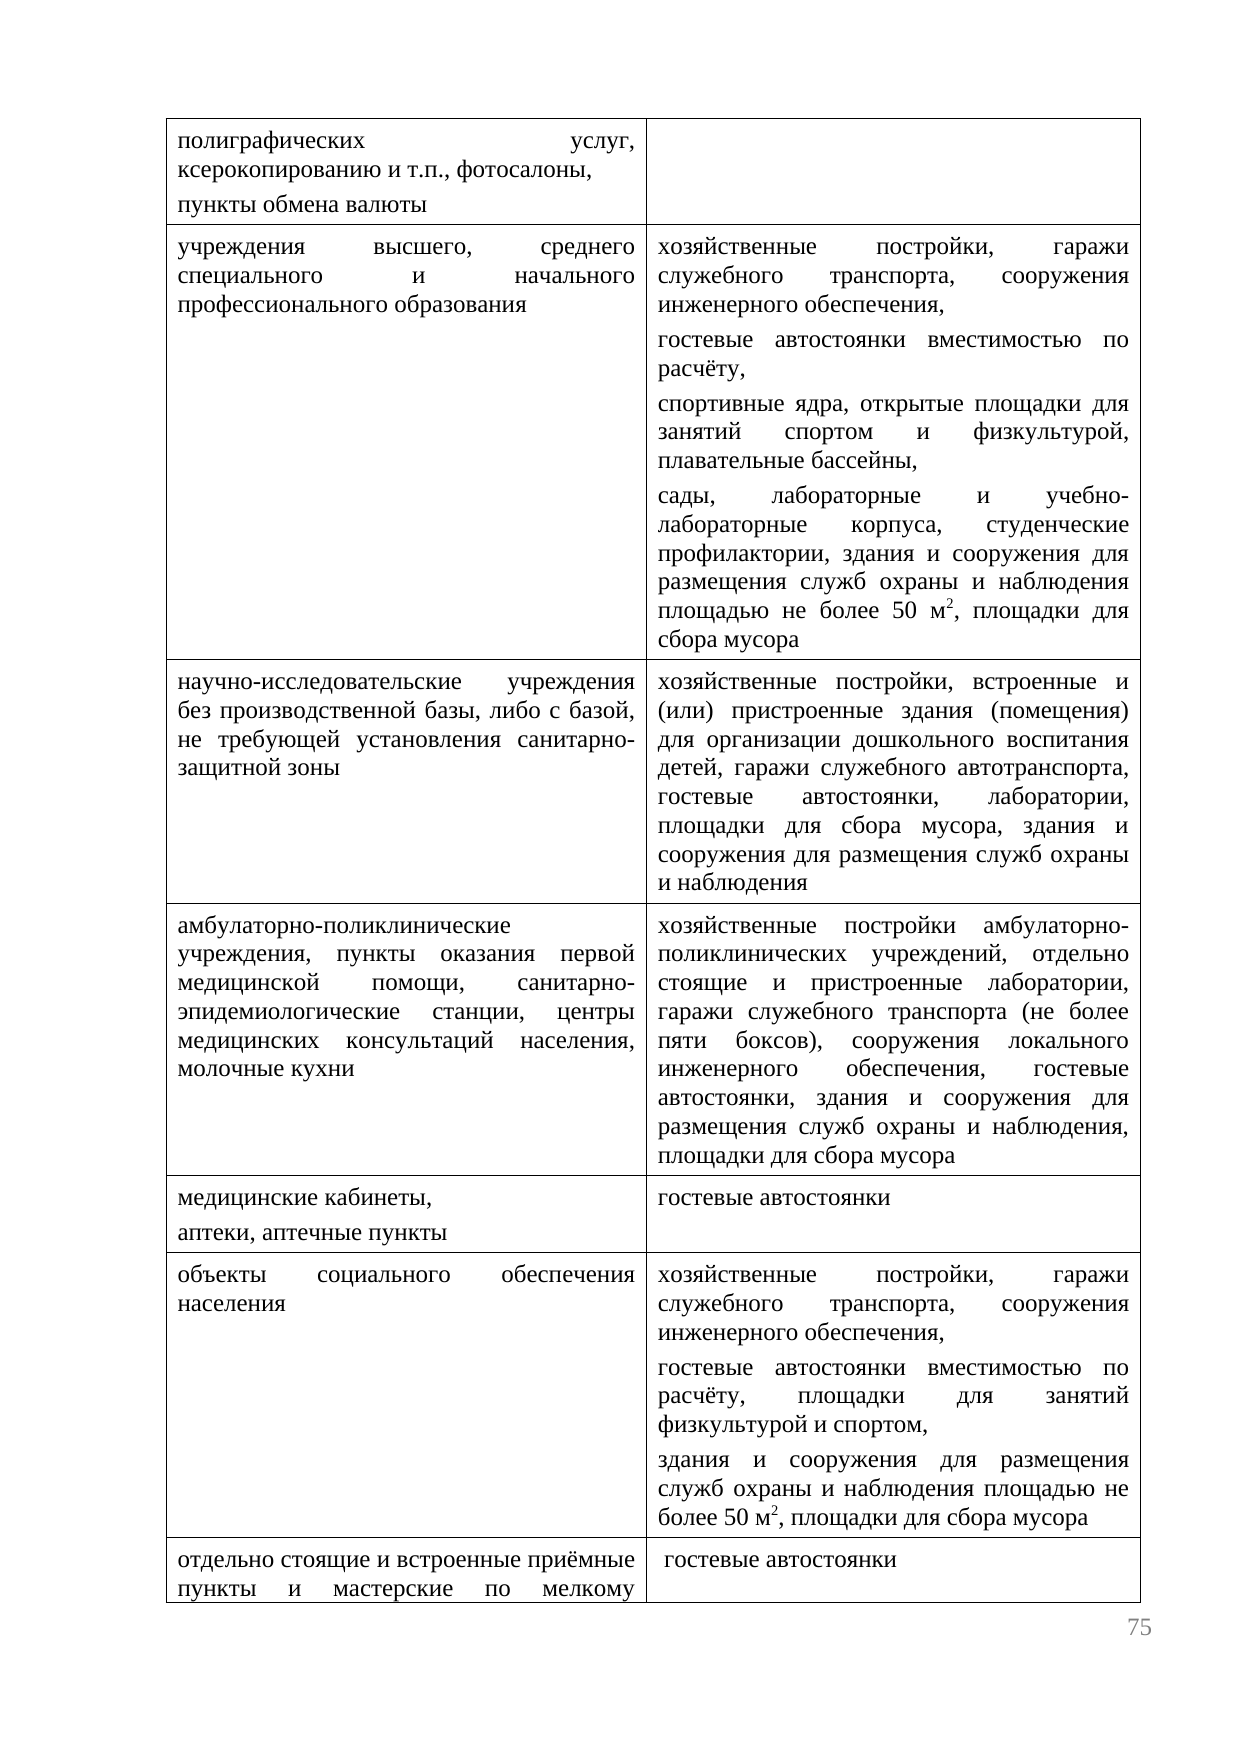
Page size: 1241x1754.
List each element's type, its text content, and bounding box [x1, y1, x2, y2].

table_cell хозяйственные постройки амбулаторно-поликлинических учреждений, отдельно стоящие и пристроенные лаборатории, гаражи служебного транспорта (не более пяти боксов), сооружения локального инженерного обеспечения, гостевые автостоянки, здания и сооружения для размещения служб охраны и наблюдения, площадки для сбора мусора [647, 904, 1140, 1175]
table_cell амбулаторно-поликлинические учреждения, пункты оказания первой медицинской помощи, санитарно-эпидемиологические станции, центры медицинских консультаций населения, молочные кухни [167, 904, 646, 1175]
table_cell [647, 119, 1140, 224]
table_cell гостевые автостоянки [647, 1176, 1140, 1252]
table_cell объекты социального обеспечения населения [167, 1253, 646, 1537]
table_cell хозяйственные постройки, гаражи служебного транспорта, сооружения инженерного обеспечения, гостевые автостоянки вместимостью по расчёту, спортивные ядра, открытые площадки для занятий спортом и физкультурой, плавательные бассейны, сады, лабораторные и учебно-лабораторные корпуса, студенческие профилактории, здания и сооружения для размещения служб охраны и наблюдения площадью не более , площадки для сбора мусора [647, 225, 1140, 659]
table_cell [647, 1538, 1140, 1602]
table_cell хозяйственные постройки, встроенные и (или) пристроенные здания (помещения) для организации дошкольного воспитания детей, гаражи служебного автотранспорта, гостевые автостоянки, лаборатории, площадки для сбора мусора, здания и сооружения для размещения служб охраны и наблюдения [647, 660, 1140, 902]
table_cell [167, 119, 646, 224]
table_cell научно-исследовательские учреждения без производственной базы, либо с базой, не требующей установления санитарно-защитной зоны [167, 660, 646, 902]
table_cell хозяйственные постройки, гаражи служебного транспорта, сооружения инженерного обеспечения, гостевые автостоянки вместимостью по расчёту, площадки для занятий физкультурой и спортом, здания и сооружения для размещения служб охраны и наблюдения площадью не более , площадки для сбора мусора [647, 1253, 1140, 1537]
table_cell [167, 1538, 646, 1602]
table_cell учреждения высшего, среднего специального и начального профессионального образования [167, 225, 646, 659]
table_cell медицинские кабинеты, аптеки, аптечные пункты [167, 1176, 646, 1252]
